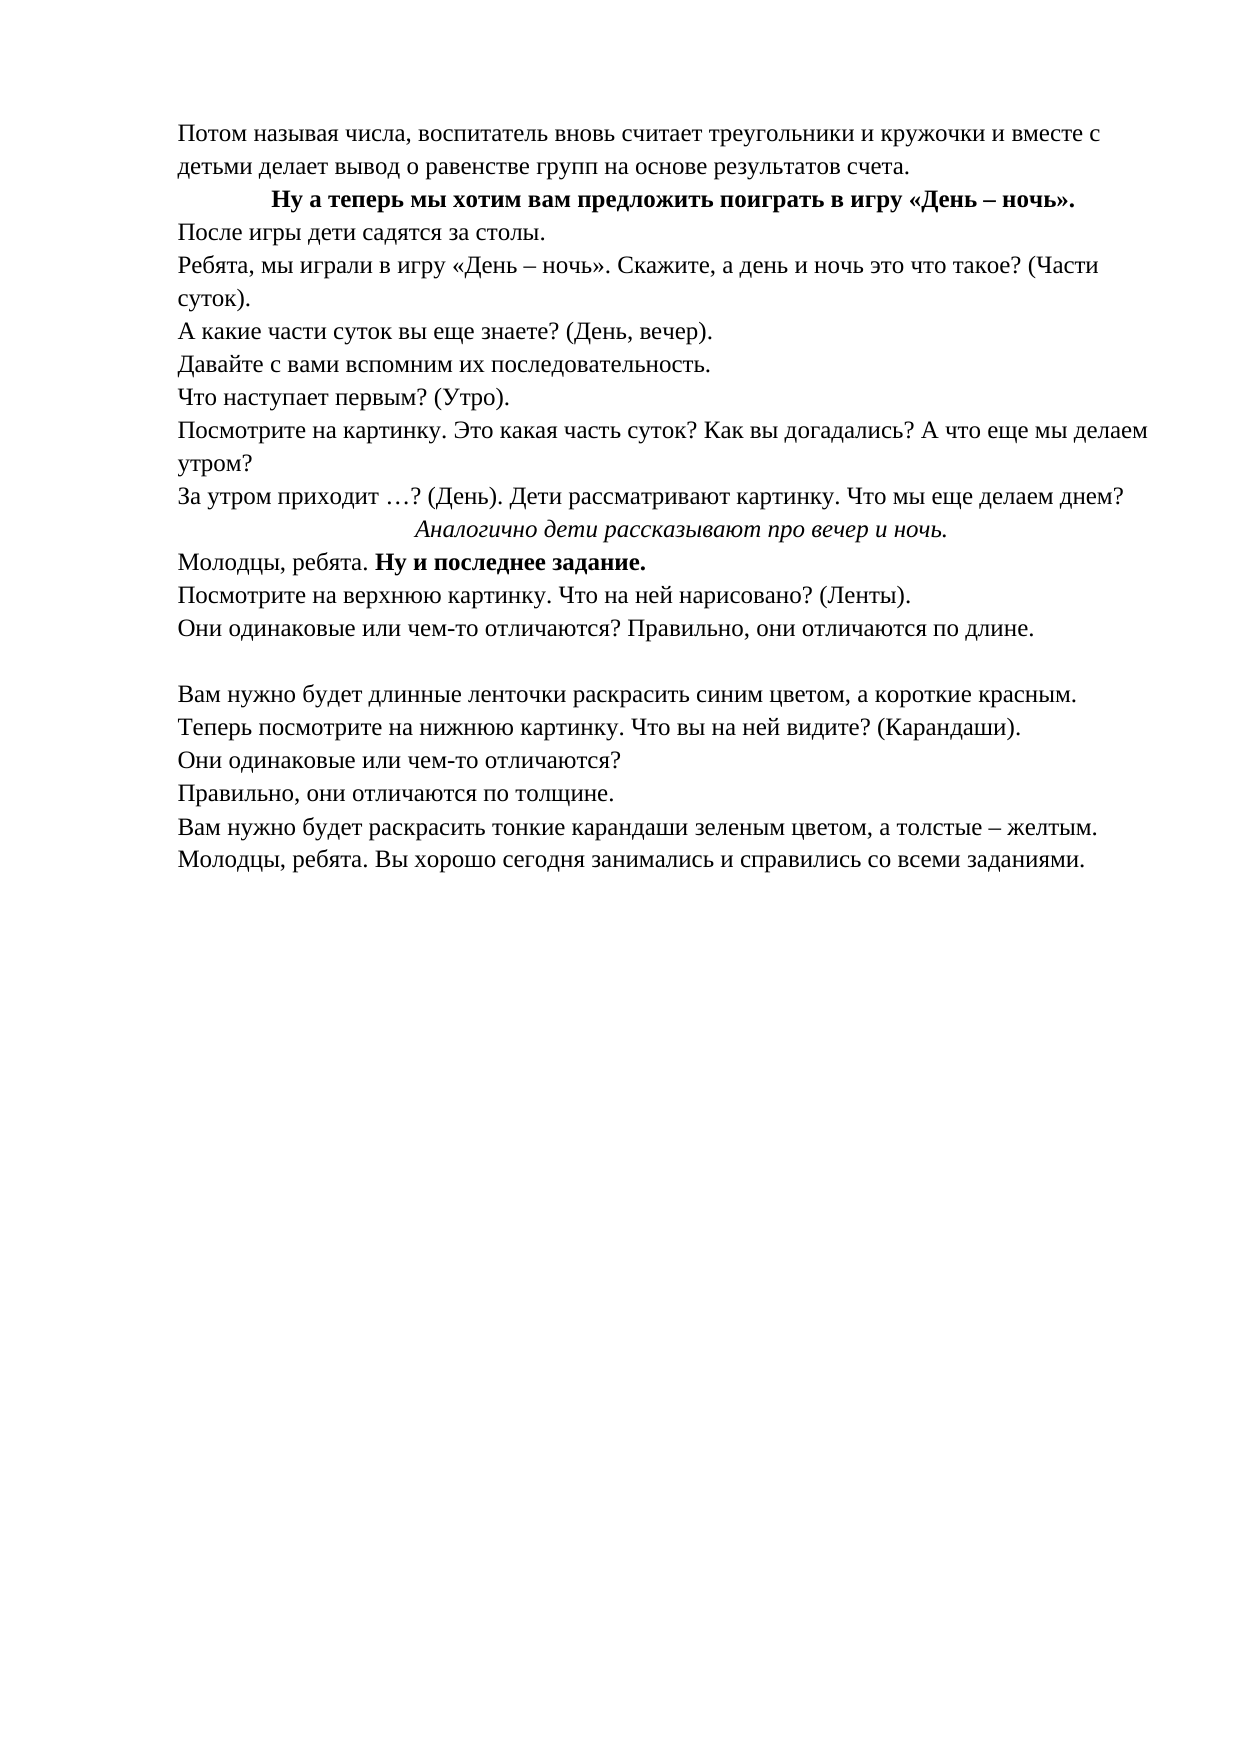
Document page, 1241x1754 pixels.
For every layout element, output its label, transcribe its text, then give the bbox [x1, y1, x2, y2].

text Аналогично дети рассказывают про вечер и ночь. [177, 514, 1152, 543]
text Теперь посмотрите на нижнюю картинку. Что вы на ней видите? (Карандаши). [177, 712, 1152, 741]
text Правильно, они отличаются по толщине. [177, 778, 1152, 807]
text Вам нужно будет длинные ленточки раскрасить синим цветом, а короткие красным. [177, 679, 1152, 708]
text Ребята, мы играли в игру «День – ночь». Скажите, а день и ночь это что такое? (Части суток). [177, 250, 1152, 312]
text А какие части суток вы еще знаете? (День, вечер). [177, 316, 1152, 345]
text Давайте с вами вспомним их последовательность. [177, 349, 1152, 378]
text Они одинаковые или чем-то отличаются? [177, 746, 1152, 774]
text Посмотрите на верхнюю картинку. Что на ней нарисовано? (Ленты). [177, 580, 1152, 609]
text Молодцы, ребята. Вы хорошо сегодня занимались и справились со всеми заданиями. [177, 844, 1152, 873]
text После игры дети садятся за столы. [177, 217, 1152, 246]
text Ну а теперь мы хотим вам предложить поиграть в игру «День – ночь». [177, 184, 1152, 213]
text Что наступает первым? (Утро). [177, 382, 1152, 411]
text Вам нужно будет раскрасить тонкие карандаши зеленым цветом, а толстые – желтым. [177, 812, 1152, 840]
text Потом называя числа, воспитатель вновь считает треугольники и кружочки и вместе с детьми делает вывод о равенстве групп на основе результатов счета. [177, 118, 1152, 180]
text Посмотрите на картинку. Это какая часть суток? Как вы догадались? А что еще мы делаем утром? [177, 415, 1152, 477]
text Молодцы, ребята. Ну и последнее задание. [177, 547, 1152, 576]
text За утром приходит …? (День). Дети рассматривают картинку. Что мы еще делаем днем? [177, 481, 1152, 510]
text Они одинаковые или чем-то отличаются? Правильно, они отличаются по длине. [177, 613, 1152, 642]
